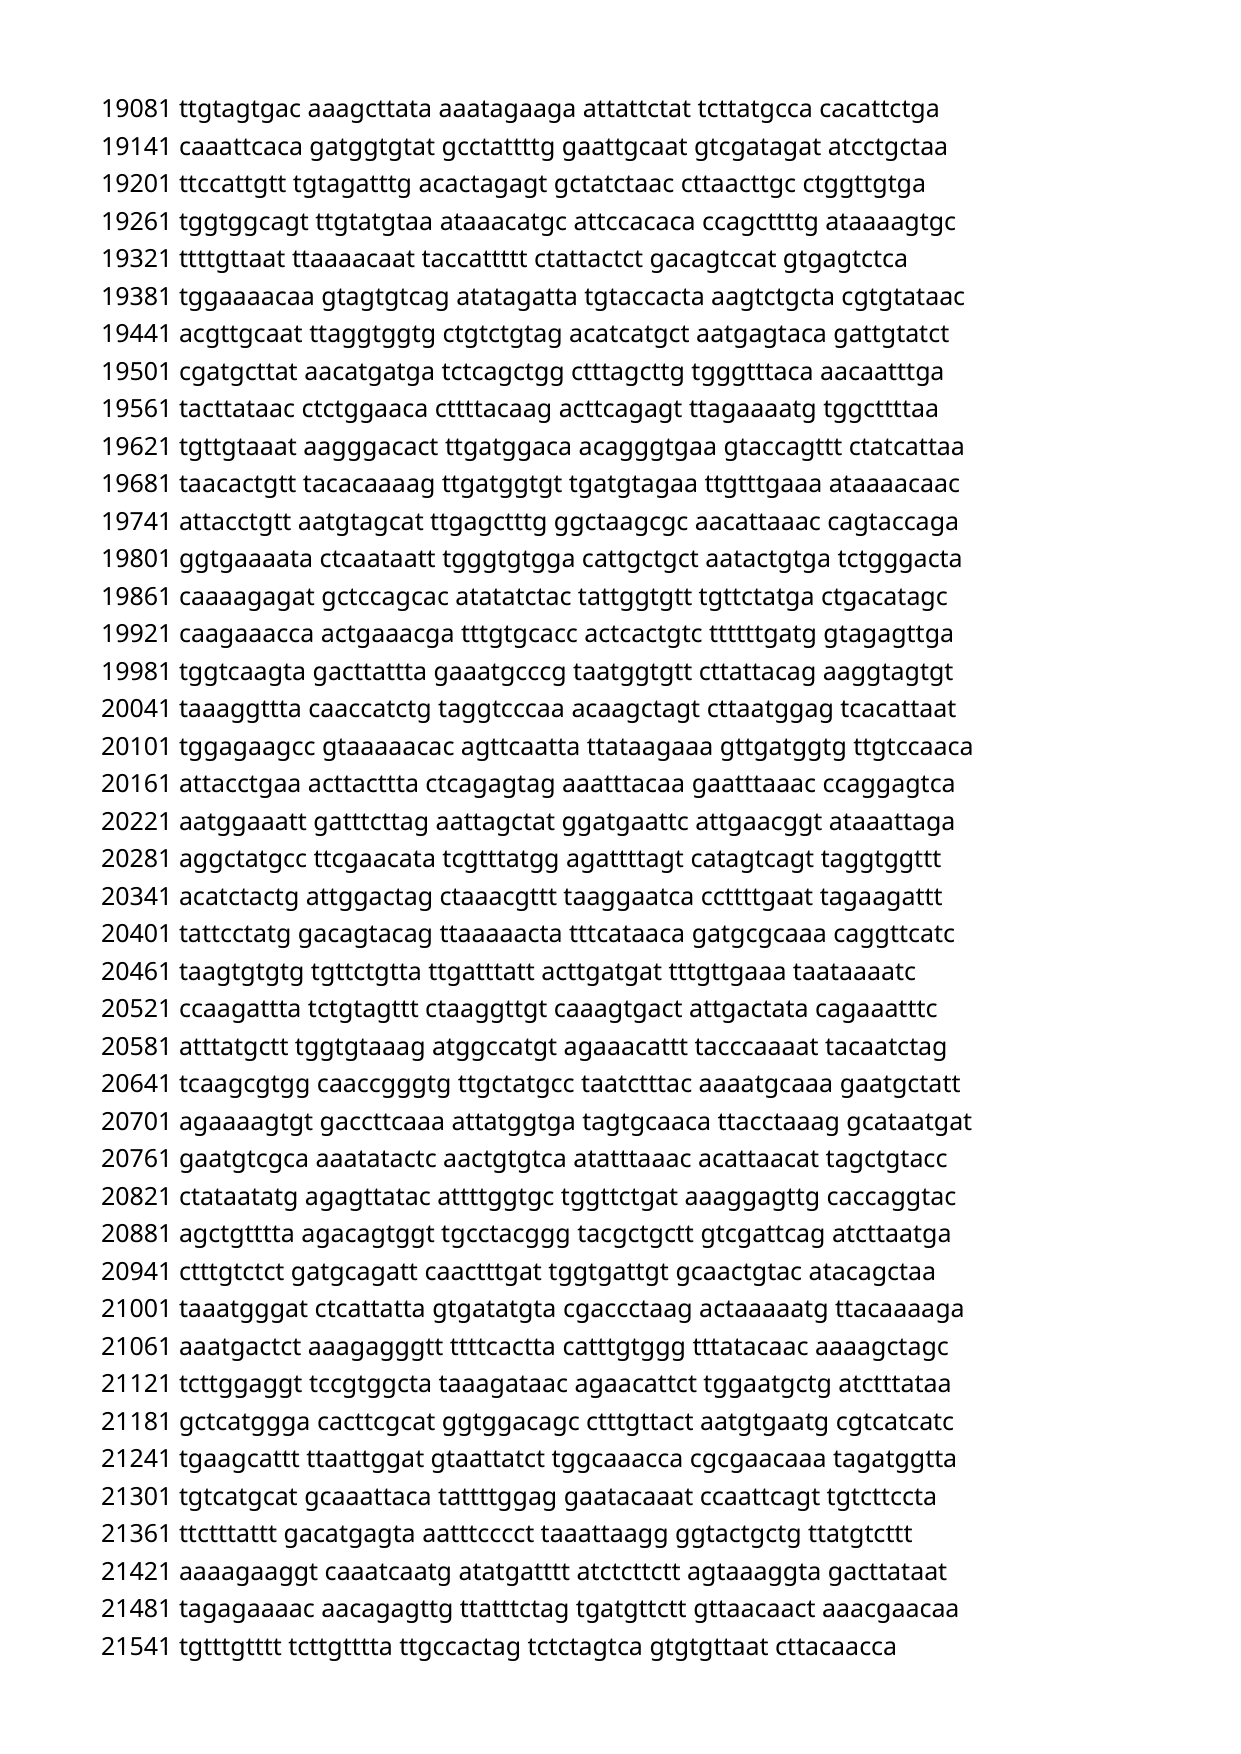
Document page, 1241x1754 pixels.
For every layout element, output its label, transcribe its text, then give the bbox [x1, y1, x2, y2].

text 21421 aaaagaaggt caaatcaatg atatgatttt atctcttctt agtaaaggta gacttataat [75, 1552, 1165, 1589]
text 21301 tgtcatgcat gcaaattaca tattttggag gaatacaaat ccaattcagt tgtcttccta [75, 1477, 1165, 1514]
text 20821 ctataatatg agagttatac attttggtgc tggttctgat aaaggagttg caccaggtac [75, 1177, 1165, 1214]
text 19621 tgttgtaaat aagggacact ttgatggaca acagggtgaa gtaccagttt ctatcattaa [75, 427, 1165, 464]
text 19921 caagaaacca actgaaacga tttgtgcacc actcactgtc ttttttgatg gtagagttga [75, 614, 1165, 652]
text 19081 ttgtagtgac aaagcttata aaatagaaga attattctat tcttatgcca cacattctga [75, 89, 1165, 127]
text 21121 tcttggaggt tccgtggcta taaagataac agaacattct tggaatgctg atctttataa [75, 1364, 1165, 1402]
text 20221 aatggaaatt gatttcttag aattagctat ggatgaattc attgaacggt ataaattaga [75, 802, 1165, 839]
text 19981 tggtcaagta gacttattta gaaatgcccg taatggtgtt cttattacag aaggtagtgt [75, 652, 1165, 689]
text 20161 attacctgaa acttacttta ctcagagtag aaatttacaa gaatttaaac ccaggagtca [75, 764, 1165, 802]
text 21241 tgaagcattt ttaattggat gtaattatct tggcaaacca cgcgaacaaa tagatggtta [75, 1439, 1165, 1477]
text 20881 agctgtttta agacagtggt tgcctacggg tacgctgctt gtcgattcag atcttaatga [75, 1214, 1165, 1252]
text 21361 ttctttattt gacatgagta aatttcccct taaattaagg ggtactgctg ttatgtcttt [75, 1514, 1165, 1552]
text 20281 aggctatgcc ttcgaacata tcgtttatgg agattttagt catagtcagt taggtggttt [75, 839, 1165, 877]
text 21001 taaatgggat ctcattatta gtgatatgta cgaccctaag actaaaaatg ttacaaaaga [75, 1289, 1165, 1327]
text 19801 ggtgaaaata ctcaataatt tgggtgtgga cattgctgct aatactgtga tctgggacta [75, 539, 1165, 577]
text 20341 acatctactg attggactag ctaaacgttt taaggaatca ccttttgaat tagaagattt [75, 877, 1165, 914]
text 19861 caaaagagat gctccagcac atatatctac tattggtgtt tgttctatga ctgacatagc [75, 577, 1165, 614]
text 20521 ccaagattta tctgtagttt ctaaggttgt caaagtgact attgactata cagaaatttc [75, 989, 1165, 1027]
text 20101 tggagaagcc gtaaaaacac agttcaatta ttataagaaa gttgatggtg ttgtccaaca [75, 727, 1165, 764]
text 20701 agaaaagtgt gaccttcaaa attatggtga tagtgcaaca ttacctaaag gcataatgat [75, 1102, 1165, 1139]
text 19321 ttttgttaat ttaaaacaat taccattttt ctattactct gacagtccat gtgagtctca [75, 239, 1165, 277]
text 21181 gctcatggga cacttcgcat ggtggacagc ctttgttact aatgtgaatg cgtcatcatc [75, 1402, 1165, 1439]
text 19741 attacctgtt aatgtagcat ttgagctttg ggctaagcgc aacattaaac cagtaccaga [75, 502, 1165, 539]
text 19561 tacttataac ctctggaaca cttttacaag acttcagagt ttagaaaatg tggcttttaa [75, 389, 1165, 427]
text 19501 cgatgcttat aacatgatga tctcagctgg ctttagcttg tgggtttaca aacaatttga [75, 352, 1165, 389]
text 19141 caaattcaca gatggtgtat gcctattttg gaattgcaat gtcgatagat atcctgctaa [75, 127, 1165, 164]
text 19201 ttccattgtt tgtagatttg acactagagt gctatctaac cttaacttgc ctggttgtga [75, 164, 1165, 202]
text 20941 ctttgtctct gatgcagatt caactttgat tggtgattgt gcaactgtac atacagctaa [75, 1252, 1165, 1289]
text 19681 taacactgtt tacacaaaag ttgatggtgt tgatgtagaa ttgtttgaaa ataaaacaac [75, 464, 1165, 502]
text 21541 tgtttgtttt tcttgtttta ttgccactag tctctagtca gtgtgttaat cttacaacca [75, 1627, 1165, 1664]
text 20461 taagtgtgtg tgttctgtta ttgatttatt acttgatgat tttgttgaaa taataaaatc [75, 952, 1165, 989]
text 21481 tagagaaaac aacagagttg ttatttctag tgatgttctt gttaacaact aaacgaacaa [75, 1589, 1165, 1627]
text 20761 gaatgtcgca aaatatactc aactgtgtca atatttaaac acattaacat tagctgtacc [75, 1139, 1165, 1177]
text 20401 tattcctatg gacagtacag ttaaaaacta tttcataaca gatgcgcaaa caggttcatc [75, 914, 1165, 952]
text 20641 tcaagcgtgg caaccgggtg ttgctatgcc taatctttac aaaatgcaaa gaatgctatt [75, 1064, 1165, 1102]
text 20581 atttatgctt tggtgtaaag atggccatgt agaaacattt tacccaaaat tacaatctag [75, 1027, 1165, 1064]
text 19261 tggtggcagt ttgtatgtaa ataaacatgc attccacaca ccagcttttg ataaaagtgc [75, 202, 1165, 239]
text 19441 acgttgcaat ttaggtggtg ctgtctgtag acatcatgct aatgagtaca gattgtatct [75, 314, 1165, 352]
text 20041 taaaggttta caaccatctg taggtcccaa acaagctagt cttaatggag tcacattaat [75, 689, 1165, 727]
text 19381 tggaaaacaa gtagtgtcag atatagatta tgtaccacta aagtctgcta cgtgtataac [75, 277, 1165, 314]
text 21061 aaatgactct aaagagggtt ttttcactta catttgtggg tttatacaac aaaagctagc [75, 1327, 1165, 1364]
